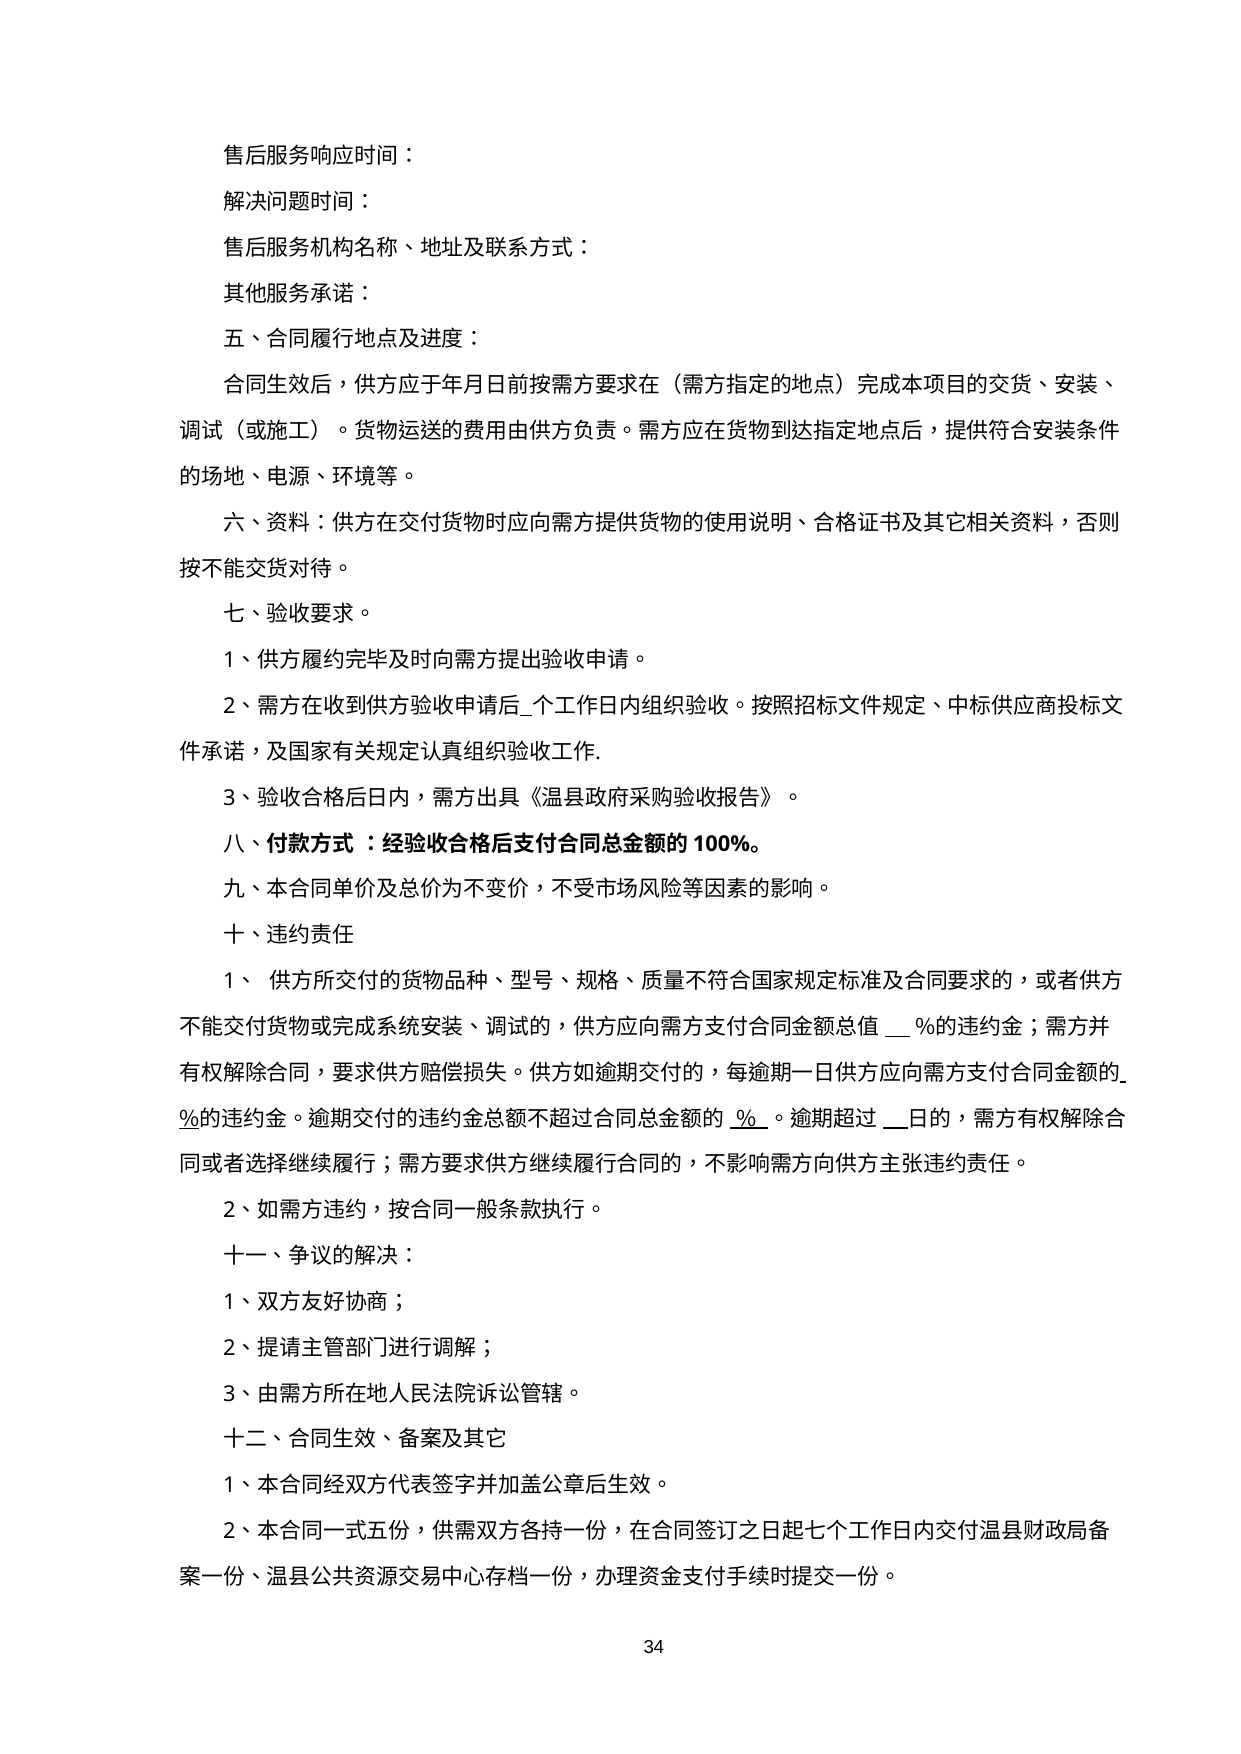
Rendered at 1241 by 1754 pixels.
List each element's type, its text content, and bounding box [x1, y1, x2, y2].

text 1、供方履约完毕及时向需方提出验收申请。 [179, 631, 1128, 677]
text 1、本合同经双方代表签字并加盖公章后生效。 [179, 1456, 1128, 1502]
text 2、本合同一式五份，供需双方各持一份，在合同签订之日起七个工作日内交付温县财政局备案一份、温县公共资源交易中心存档一份，办理资金支付手续时提交一份。 [179, 1502, 1128, 1593]
text 解决问题时间： [179, 173, 1128, 218]
text 其他服务承诺： [179, 264, 1128, 310]
text 六、资料：供方在交付货物时应向需方提供货物的使用说明、合格证书及其它相关资料，否则按不能交货对待。 [179, 493, 1128, 585]
text 售后服务机构名称、地址及联系方式： [179, 218, 1128, 264]
text 2、需方在收到供方验收申请后 个工作日内组织验收。按照招标文件规定、中标供应商投标文件承诺，及国家有关规定认真组织验收工作. [179, 677, 1128, 768]
text 八、付款方式 ：经验收合格后支付合同总金额的100%。 [179, 814, 1128, 860]
text 1、 供方所交付的货物品种、型号、规格、质量不符合国家规定标准及合同要求的，或者供方不能交付货物或完成系统安装、调试的，供方应向需方支付合同金额总值 %的违约金；需方并有权解除合同，要求供方赔偿损失。供方如逾期交付的，每逾期一日供方应向需方支付合同金额的 %的违约金。逾期交付的违约金总额不超过合同总金额的 % 。逾期超过 日的，需方有权解除合同或者选择继续履行；需方要求供方继续履行合同的，不影响需方向供方主张违约责任。 [179, 952, 1128, 1181]
text 售后服务响应时间： [179, 127, 1128, 173]
text 3、验收合格后日内，需方出具《温县政府采购验收报告》。 [179, 768, 1128, 814]
text 合同生效后，供方应于年月日前按需方要求在（需方指定的地点）完成本项目的交货、安装、调试（或施工）。货物运送的费用由供方负责。需方应在货物到达指定地点后，提供符合安装条件的场地、电源、环境等。 [179, 356, 1128, 493]
text 十一、争议的解决： [179, 1227, 1128, 1273]
text 七、验收要求。 [179, 585, 1128, 631]
text 3、由需方所在地人民法院诉讼管辖。 [179, 1364, 1128, 1410]
text 2、提请主管部门进行调解； [179, 1318, 1128, 1364]
text 九、本合同单价及总价为不变价，不受市场风险等因素的影响。 [179, 860, 1128, 906]
text 十二、合同生效、备案及其它 [179, 1410, 1128, 1456]
text 1、双方友好协商； [179, 1273, 1128, 1318]
text 十、违约责任 [179, 906, 1128, 952]
text 五、合同履行地点及进度： [179, 310, 1128, 356]
text 2、如需方违约，按合同一般条款执行。 [179, 1181, 1128, 1227]
